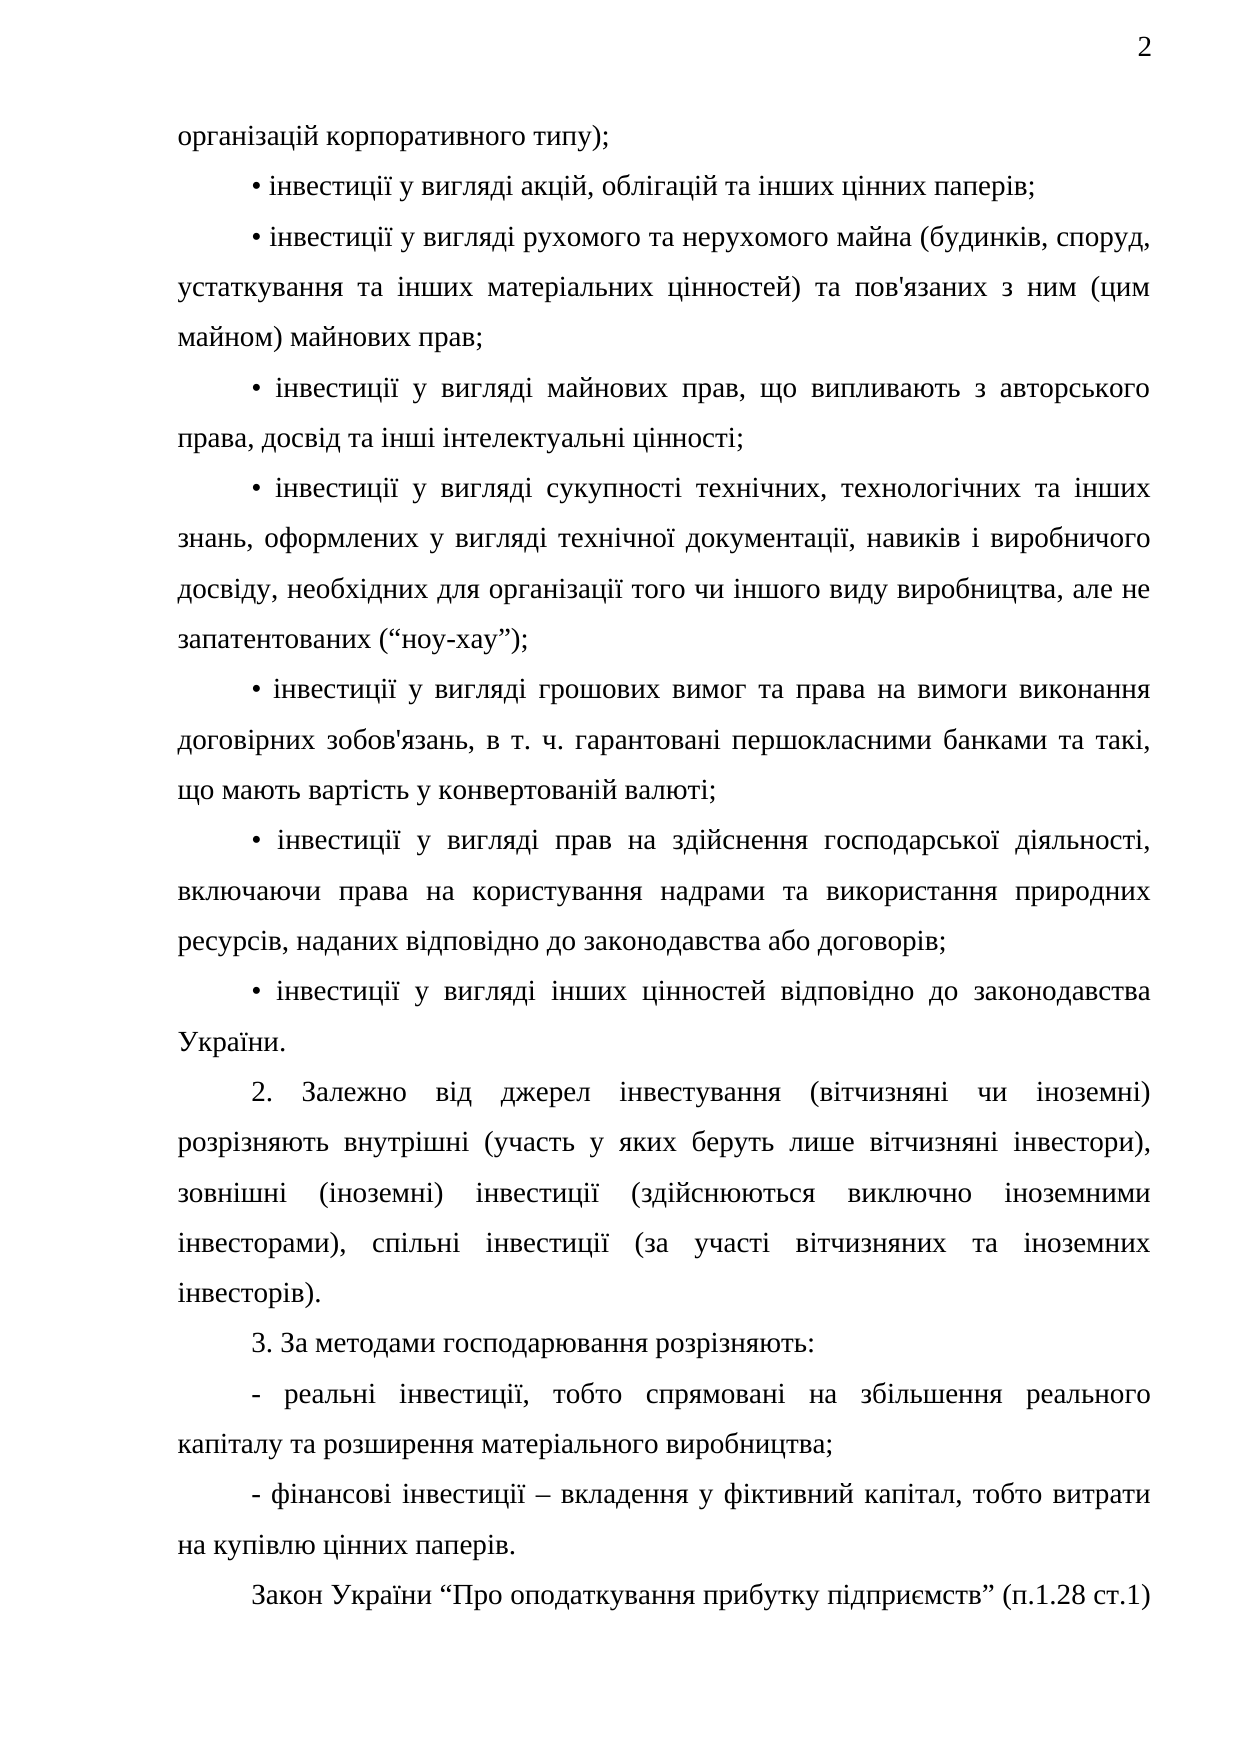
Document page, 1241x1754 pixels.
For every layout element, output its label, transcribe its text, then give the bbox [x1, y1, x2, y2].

text 2. Залежно від джерел інвестування (вітчизняні чи іноземні) розрізняють внутрішні (участь у яких беруть лише вітчизняні інвестори), зовнішні (іноземні) інвестиції (здійснюються виключно іноземними інвесторами), спільні інвестиції (за участі вітчизняних та іноземних інвесторів). [177, 1074, 1152, 1309]
text • інвестиції у вигляді майнових прав, що випливають з авторського права, досвід та інші інтелектуальні цінності; [177, 370, 1152, 453]
text • інвестиції у вигляді рухомого та нерухомого майна (будинків, споруд, устаткування та інших матеріальних цінностей) та пов'язаних з ним (цим майном) майнових прав; [177, 219, 1152, 353]
text 3. За методами господарювання розрізняють: [177, 1326, 1152, 1359]
text • інвестиції у вигляді сукупності технічних, технологічних та інших знань, оформлених у вигляді технічної документації, навиків і виробничого досвіду, необхідних для організації того чи іншого виду виробництва, але не запатентованих (“ноу-хау”); [177, 470, 1152, 655]
text - реальні інвестиції, тобто спрямовані на збільшення реального капіталу та розширення матеріального виробництва; [177, 1376, 1152, 1460]
text • інвестиції у вигляді прав на здійснення господарської діяльності, включаючи права на користування надрами та використання природних ресурсів, наданих відповідно до законодавства або договорів; [177, 822, 1152, 957]
text • інвестиції у вигляді грошових вимог та права на вимоги виконання договірних зобов'язань, в т. ч. гарантовані першокласними банками та такі, що мають вартість у конвертованій валюті; [177, 672, 1152, 806]
text - фінансові інвестиції – вкладення у фіктивний капітал, тобто витрати на купівлю цінних паперів. [177, 1477, 1152, 1560]
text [177, 1577, 1152, 1611]
text • інвестиції у вигляді інших цінностей відповідно до законодавства України. [177, 973, 1152, 1057]
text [177, 118, 1152, 152]
text • інвестиції у вигляді акцій, облігацій та інших цінних паперів; [177, 168, 1152, 202]
